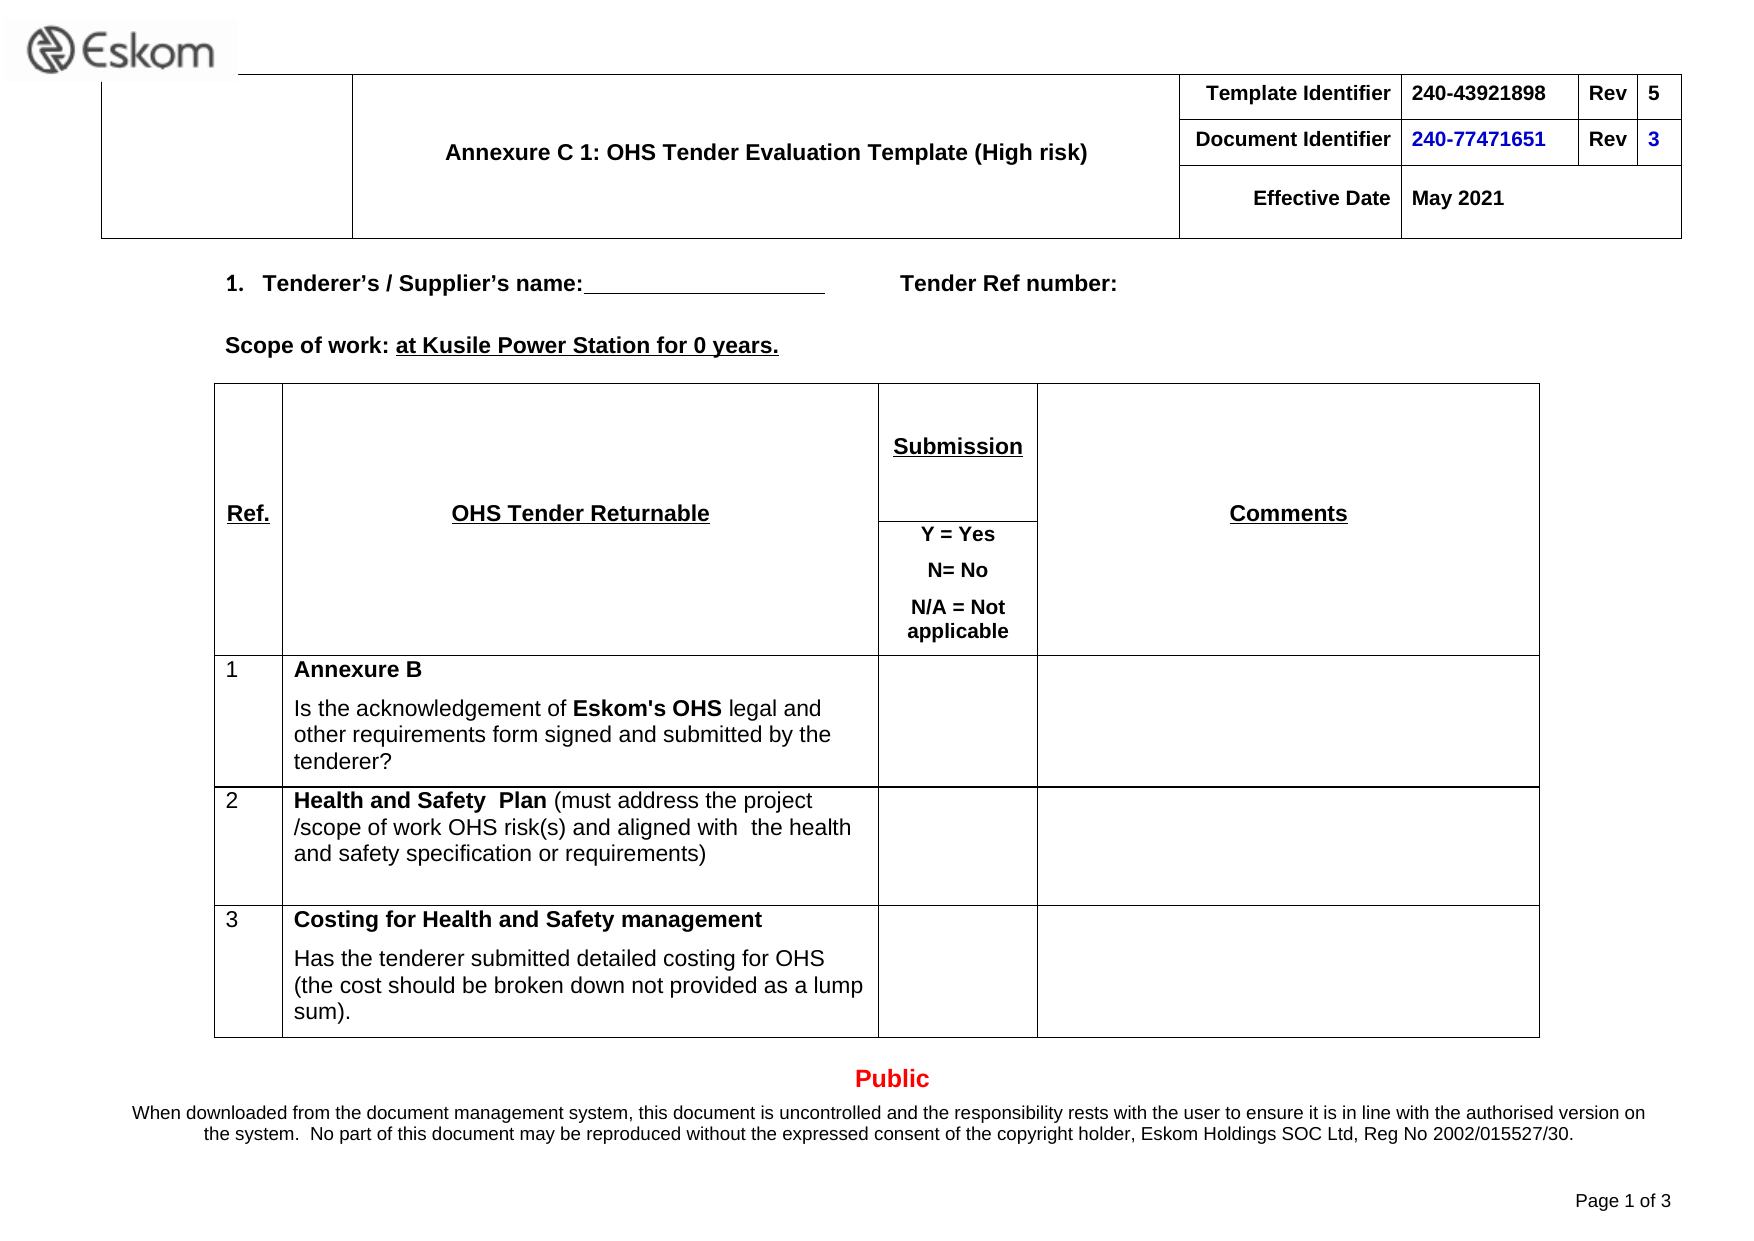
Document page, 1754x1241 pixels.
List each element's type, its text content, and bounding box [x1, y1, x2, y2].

table_cell 2 [215, 788, 282, 905]
list Tenderer’s / Supplier’s name: Tender Ref number: [225, 267, 1604, 298]
table_cell Y = Yes N= No N/A = Not applicable [879, 522, 1037, 655]
table_cell Health and Safety Plan (must address the project /scope of work OHS risk(s) and aligned with the health and safety specification or requirements) [283, 788, 878, 905]
table_cell [1038, 788, 1539, 905]
table_cell [879, 906, 1037, 1037]
table_header Ref. [215, 384, 282, 655]
list Scope of work: at Kusile Power Station for 0 years. [225, 332, 1604, 359]
table_cell Costing for Health and Safety management Has the tenderer submitted detailed costing for OHS (the cost should be broken down not provided as a lump sum). The costing must be based on the overall scope of work/service to be performed; The scope of work and the risk assessment may serve as a guideline. [283, 906, 878, 1037]
table_header Submission [879, 384, 1037, 521]
table_header OHS Tender Returnable [283, 384, 878, 655]
table_cell 1 [215, 656, 282, 786]
table_cell [1038, 656, 1539, 786]
table_cell [879, 656, 1037, 786]
table_cell Annexure B Is the acknowledgement of Eskom's OHS legal and other requirements form signed and submitted by the tenderer? [283, 656, 878, 786]
table_cell 3 [215, 906, 282, 1037]
table_header Comments [1038, 384, 1539, 655]
table_cell [879, 788, 1037, 905]
table_cell [1038, 906, 1539, 1037]
